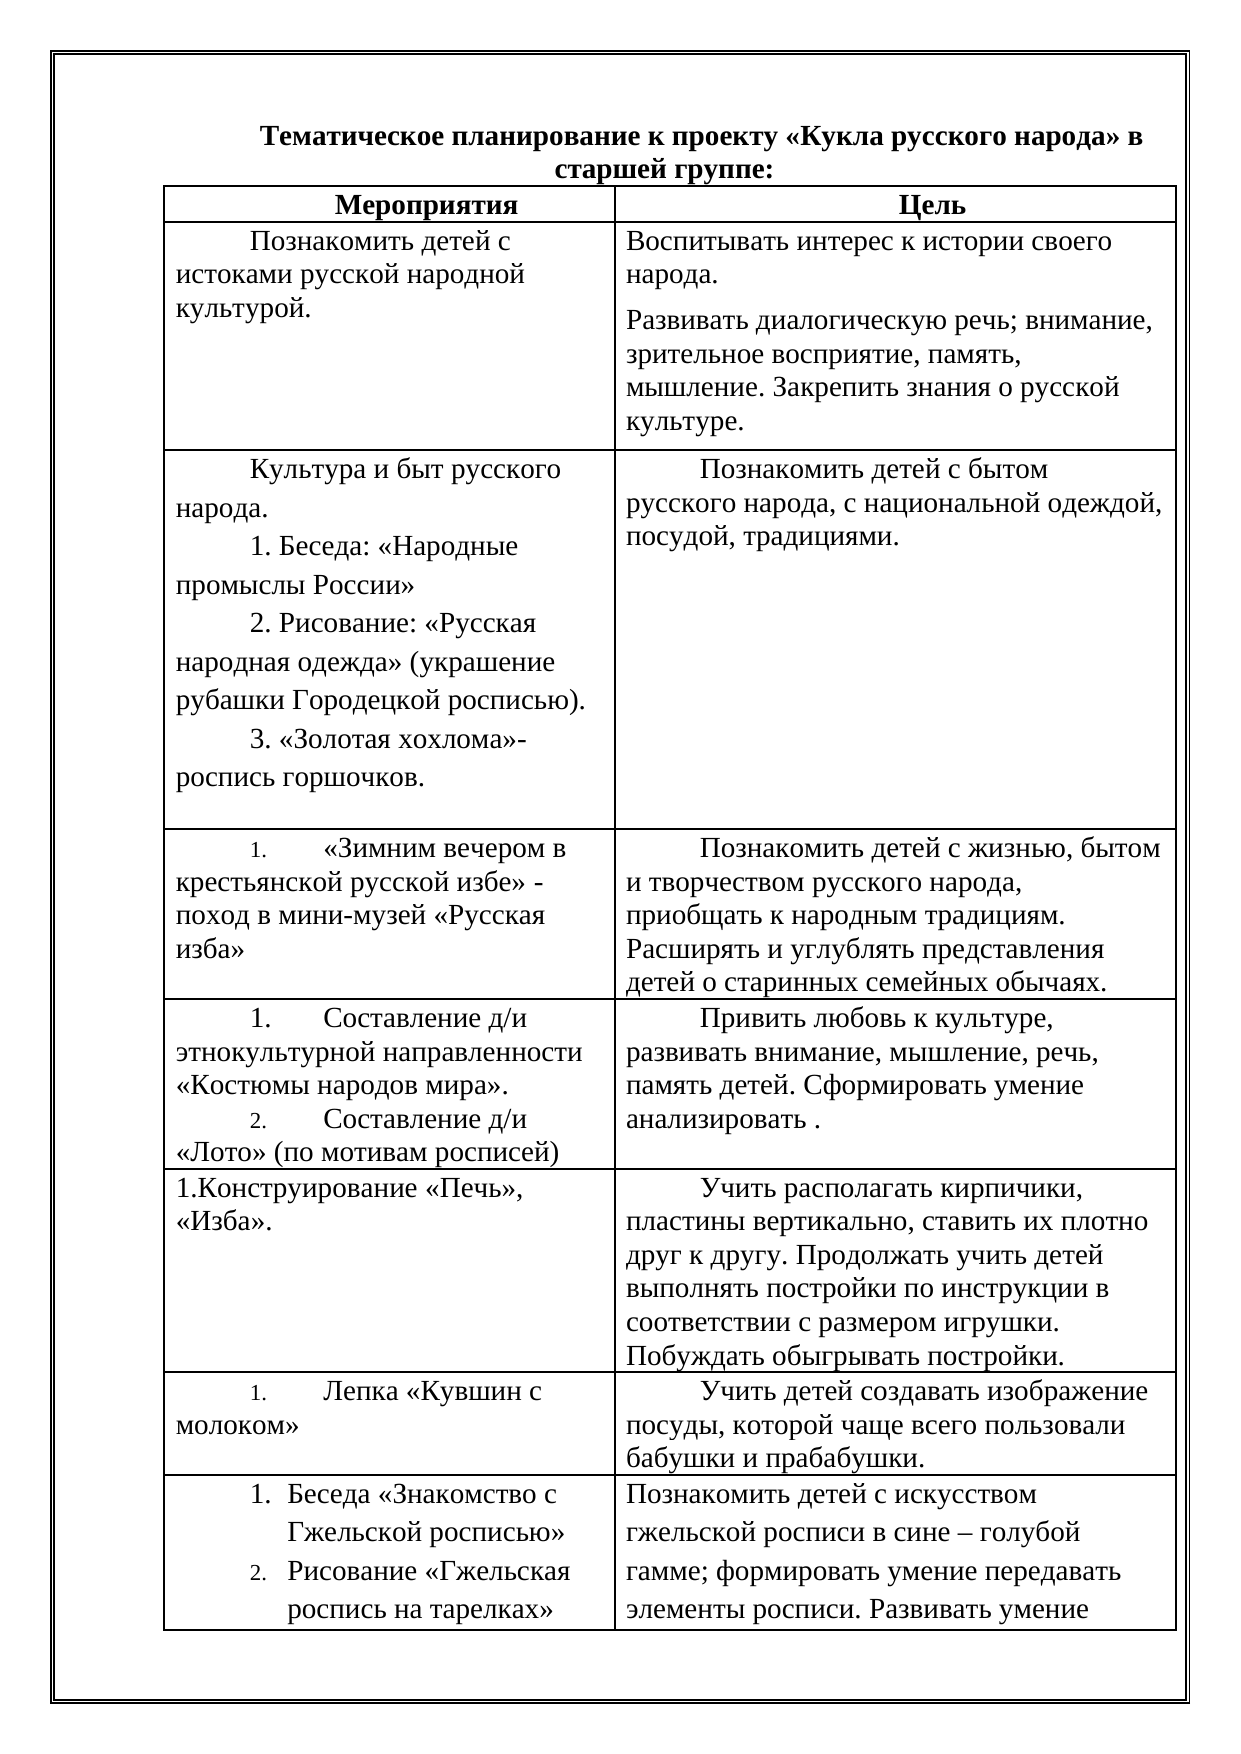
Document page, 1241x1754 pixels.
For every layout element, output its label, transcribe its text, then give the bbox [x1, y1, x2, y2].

table_cell Познакомить детей с истоками русской народной культурой. [165, 223, 614, 449]
table_cell 1.Конструирование «Печь», «Изба». [165, 1170, 614, 1371]
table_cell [165, 1476, 614, 1629]
table_cell Лепка «Кувшин с молоком» [165, 1373, 614, 1474]
table_cell Учить детей создавать изображение посуды, которой чаще всего пользовали бабушки и прабабушки. [616, 1373, 700, 1474]
table_cell Учить детей создавать изображение посуды, которой чаще всего пользовали бабушки и прабабушки. [925, 1373, 1175, 1474]
table_cell Воспитывать интерес к истории своего народа. Развивать диалогическую речь; внимание, зрительное восприятие, память, мышление. Закрепить знания о русской культуре. [616, 223, 1175, 449]
table_header Мероприятия [165, 187, 614, 221]
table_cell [616, 1476, 1175, 1629]
table_cell Культура и быт русского народа. 1. Беседа: «Народные промыслы России» 2. Рисование: «Русская народная одежда» (украшение рубашки Городецкой росписью). 3. «Золотая хохлома»-роспись горшочков. [165, 451, 614, 828]
table_cell Привить любовь к культуре, развивать внимание, мышление, речь, память детей. Сформировать умение анализировать . [616, 1000, 1175, 1168]
table_cell Учить располагать кирпичики, пластины вертикально, ставить их плотно друг к другу. Продолжать учить детей выполнять постройки по инструкции в соответствии с размером игрушки. Побуждать обыгрывать постройки. [616, 1170, 1175, 1371]
table_cell Познакомить детей с жизнью, бытом и творчеством русского народа, приобщать к народным традициям. Расширять и углублять представления детей о старинных семейных обычаях. [616, 830, 1175, 998]
table_cell «Зимним вечером в крестьянской русской избе» -поход в мини-музей «Русская изба» [165, 830, 614, 998]
table_cell Составление д/и этнокультурной направленности «Костюмы народов мира». Составление д/и «Лото» (по мотивам росписей) [165, 1000, 614, 1168]
text Тематическое планирование к проекту «Кукла русского народа» в старшей группе: [177, 118, 1152, 185]
table_cell Познакомить детей с бытом русского народа, с национальной одеждой, посудой, традициями. [616, 451, 1175, 828]
table_header Цель [616, 187, 1175, 221]
